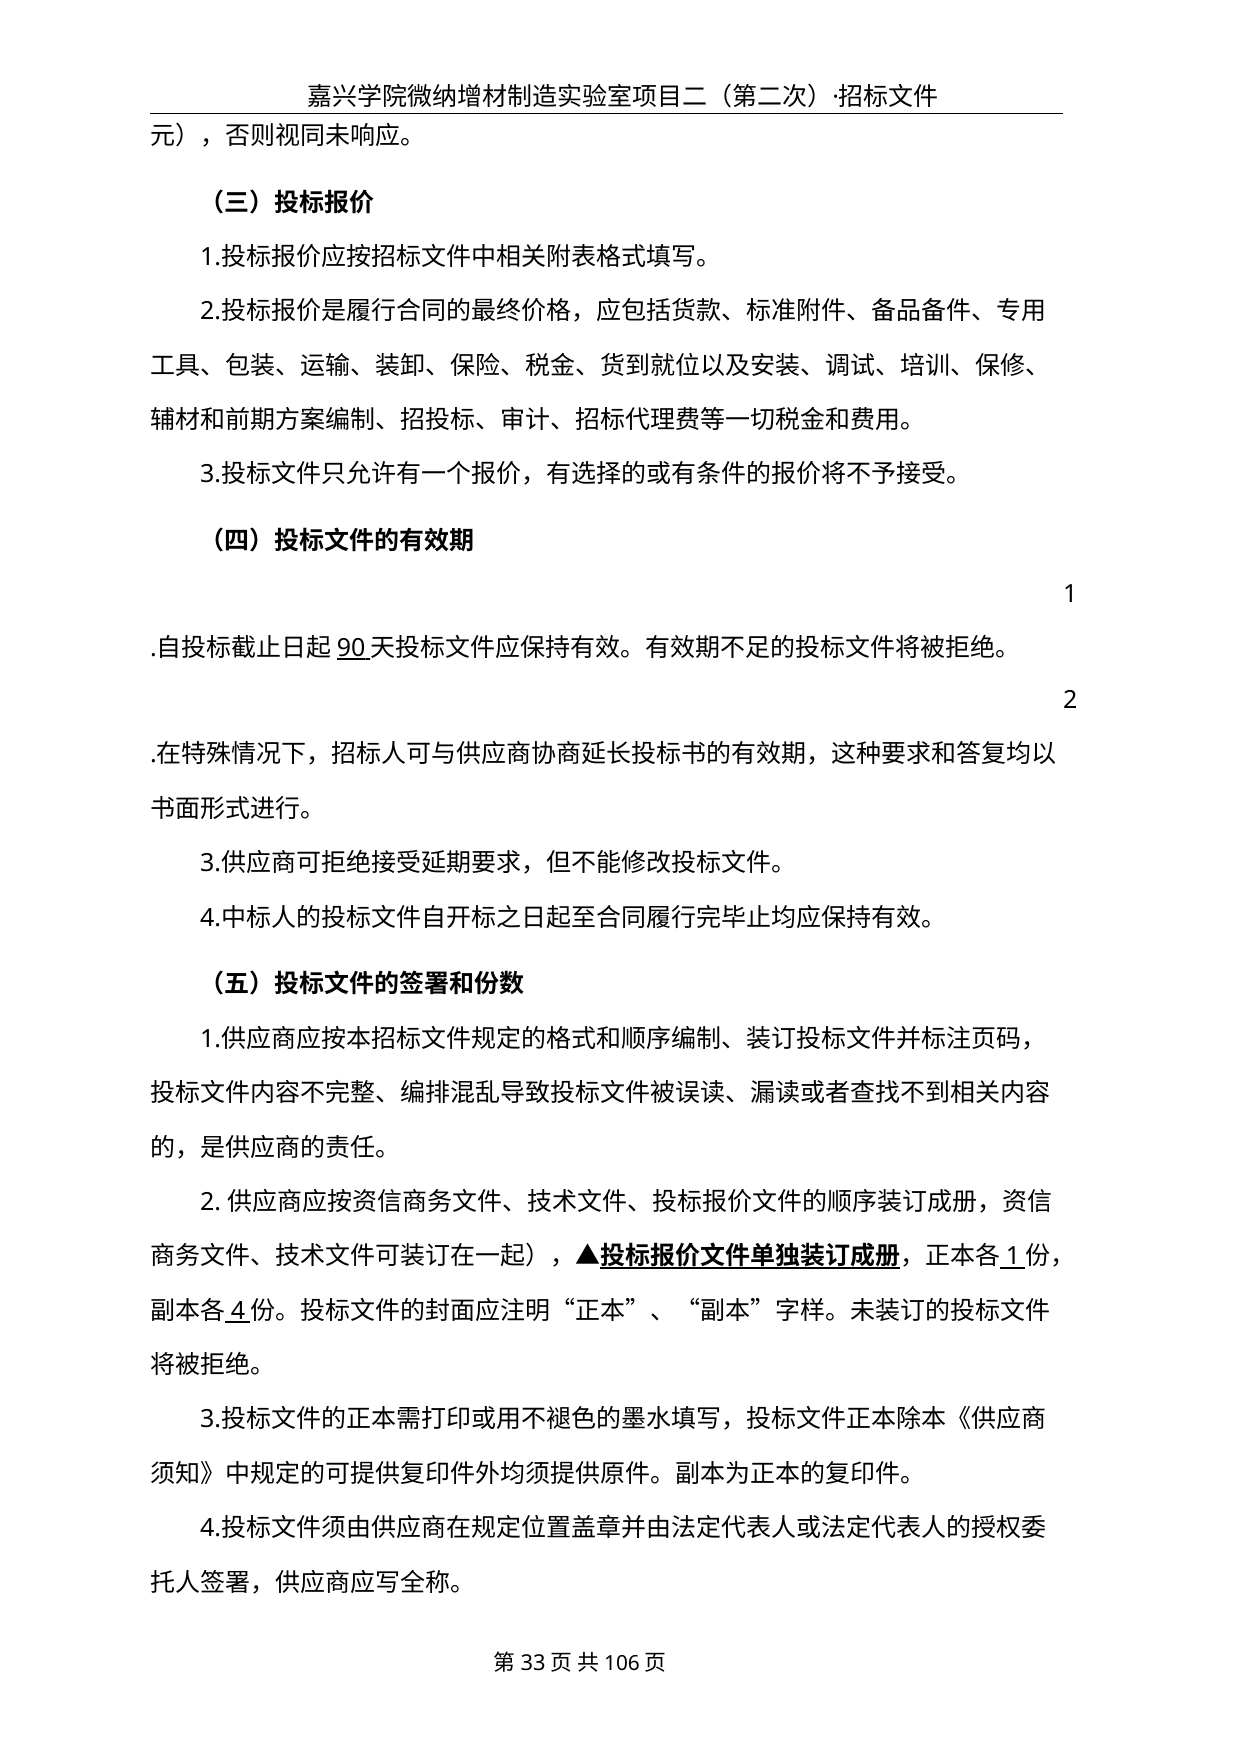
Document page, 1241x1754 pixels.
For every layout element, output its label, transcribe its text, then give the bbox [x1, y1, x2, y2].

text 4.中标人的投标文件自开标之日起至合同履行完毕止均应保持有效。 [150, 897, 1063, 933]
text 3.投标文件的正本需打印或用不褪色的墨水填写，投标文件正本除本《供应商须知》中规定的可提供复印件外均须提供原件。副本为正本的复印件。 [150, 1399, 1063, 1489]
text 2.在特殊情况下，招标人可与供应商协商延长投标书的有效期，这种要求和答复均以书面形式进行。 [150, 682, 1063, 824]
text 2. 供应商应按资信商务文件、技术文件、投标报价文件的顺序装订成册，资信商务文件、技术文件可装订在一起），▲投标报价文件单独装订成册，正本各 1份，副本各 4份。投标文件的封面应注明“正本”、“副本”字样。未装订的投标文件将被拒绝。 [150, 1181, 1063, 1381]
text 1.投标报价应按招标文件中相关附表格式填写。 [150, 236, 1063, 273]
text 2.投标报价是履行合同的最终价格，应包括货款、标准附件、备品备件、专用工具、包装、运输、装卸、保险、税金、货到就位以及安装、调试、培训、保修、辅材和前期方案编制、招投标、审计、招标代理费等一切税金和费用。 [150, 291, 1063, 436]
text 3.投标文件只允许有一个报价，有选择的或有条件的报价将不予接受。 [150, 454, 1063, 490]
text 3.供应商可拒绝接受延期要求，但不能修改投标文件。 [150, 843, 1063, 879]
text （五）投标文件的签署和份数 [150, 964, 1063, 1000]
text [150, 115, 1063, 151]
text 4.投标文件须由供应商在规定位置盖章并由法定代表人或法定代表人的授权委托人签署，供应商应写全称。 [150, 1508, 1063, 1598]
text （四）投标文件的有效期 [199, 521, 1063, 557]
text 1.自投标截止日起90天投标文件应保持有效。有效期不足的投标文件将被拒绝。 [150, 575, 1063, 664]
text （三）投标报价 [150, 182, 1063, 218]
text 1.供应商应按本招标文件规定的格式和顺序编制、装订投标文件并标注页码，投标文件内容不完整、编排混乱导致投标文件被误读、漏读或者查找不到相关内容的，是供应商的责任。 [150, 1018, 1063, 1163]
